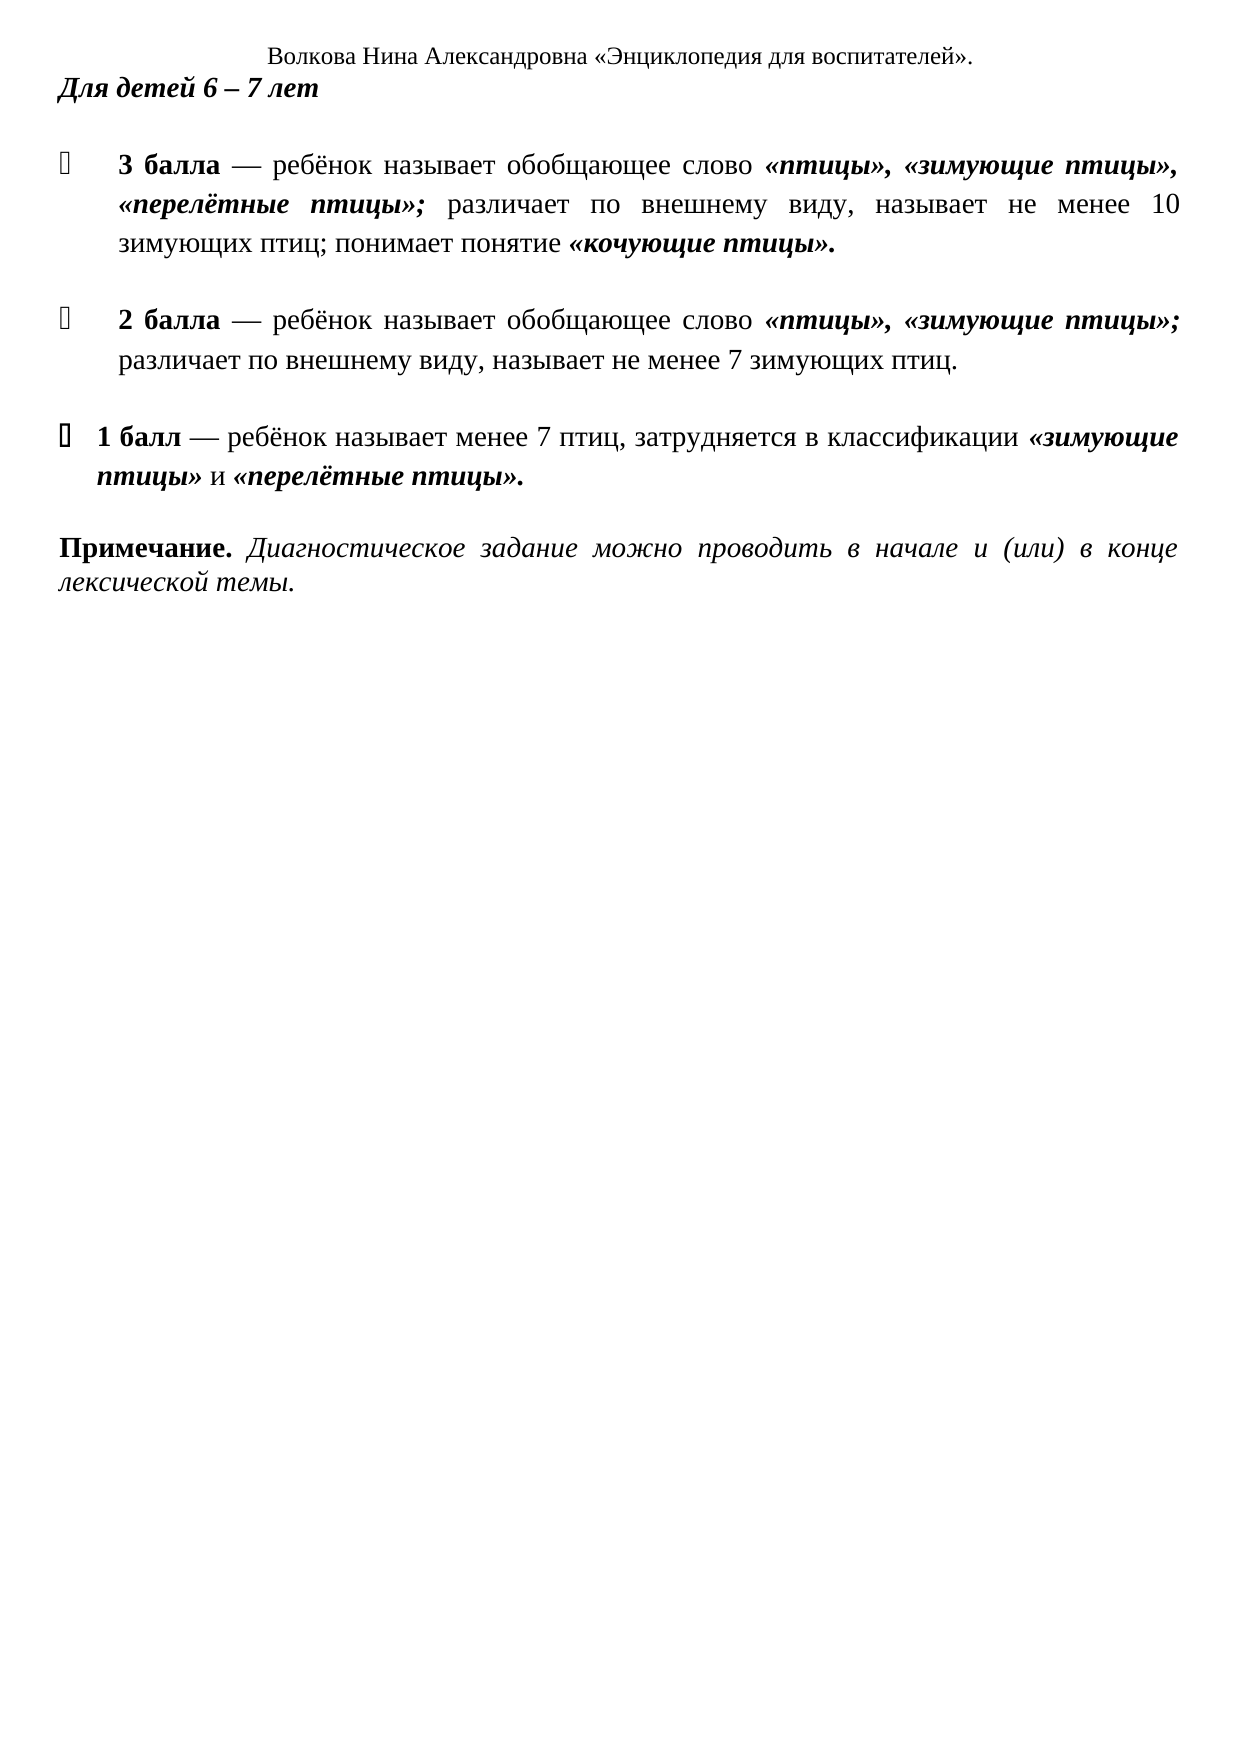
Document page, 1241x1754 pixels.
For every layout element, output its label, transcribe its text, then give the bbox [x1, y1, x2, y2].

text Примечание. Диагностическое задание можно проводить в начале и (или) в конце лексической темы. [59, 530, 1181, 597]
list 1 балл — ребёнок называет менее 7 птиц, затрудняется в классификации «зимующие птицы» и «перелётные птицы». [59, 419, 1181, 492]
text Для детей 6 – 7 лет [59, 70, 1181, 104]
list 3 балла — ребёнок называет обобщающее слово «птицы», «зимующие птицы», «перелётные птицы»; различает по внешнему виду, называет не менее 10 зимующих птиц; понимает понятие «кочующие птицы». [59, 147, 1181, 259]
list 2 балла — ребёнок называет обобщающее слово «птицы», «зимующие птицы»; различает по внешнему виду, называет не менее 7 зимующих птиц. [59, 302, 1181, 375]
